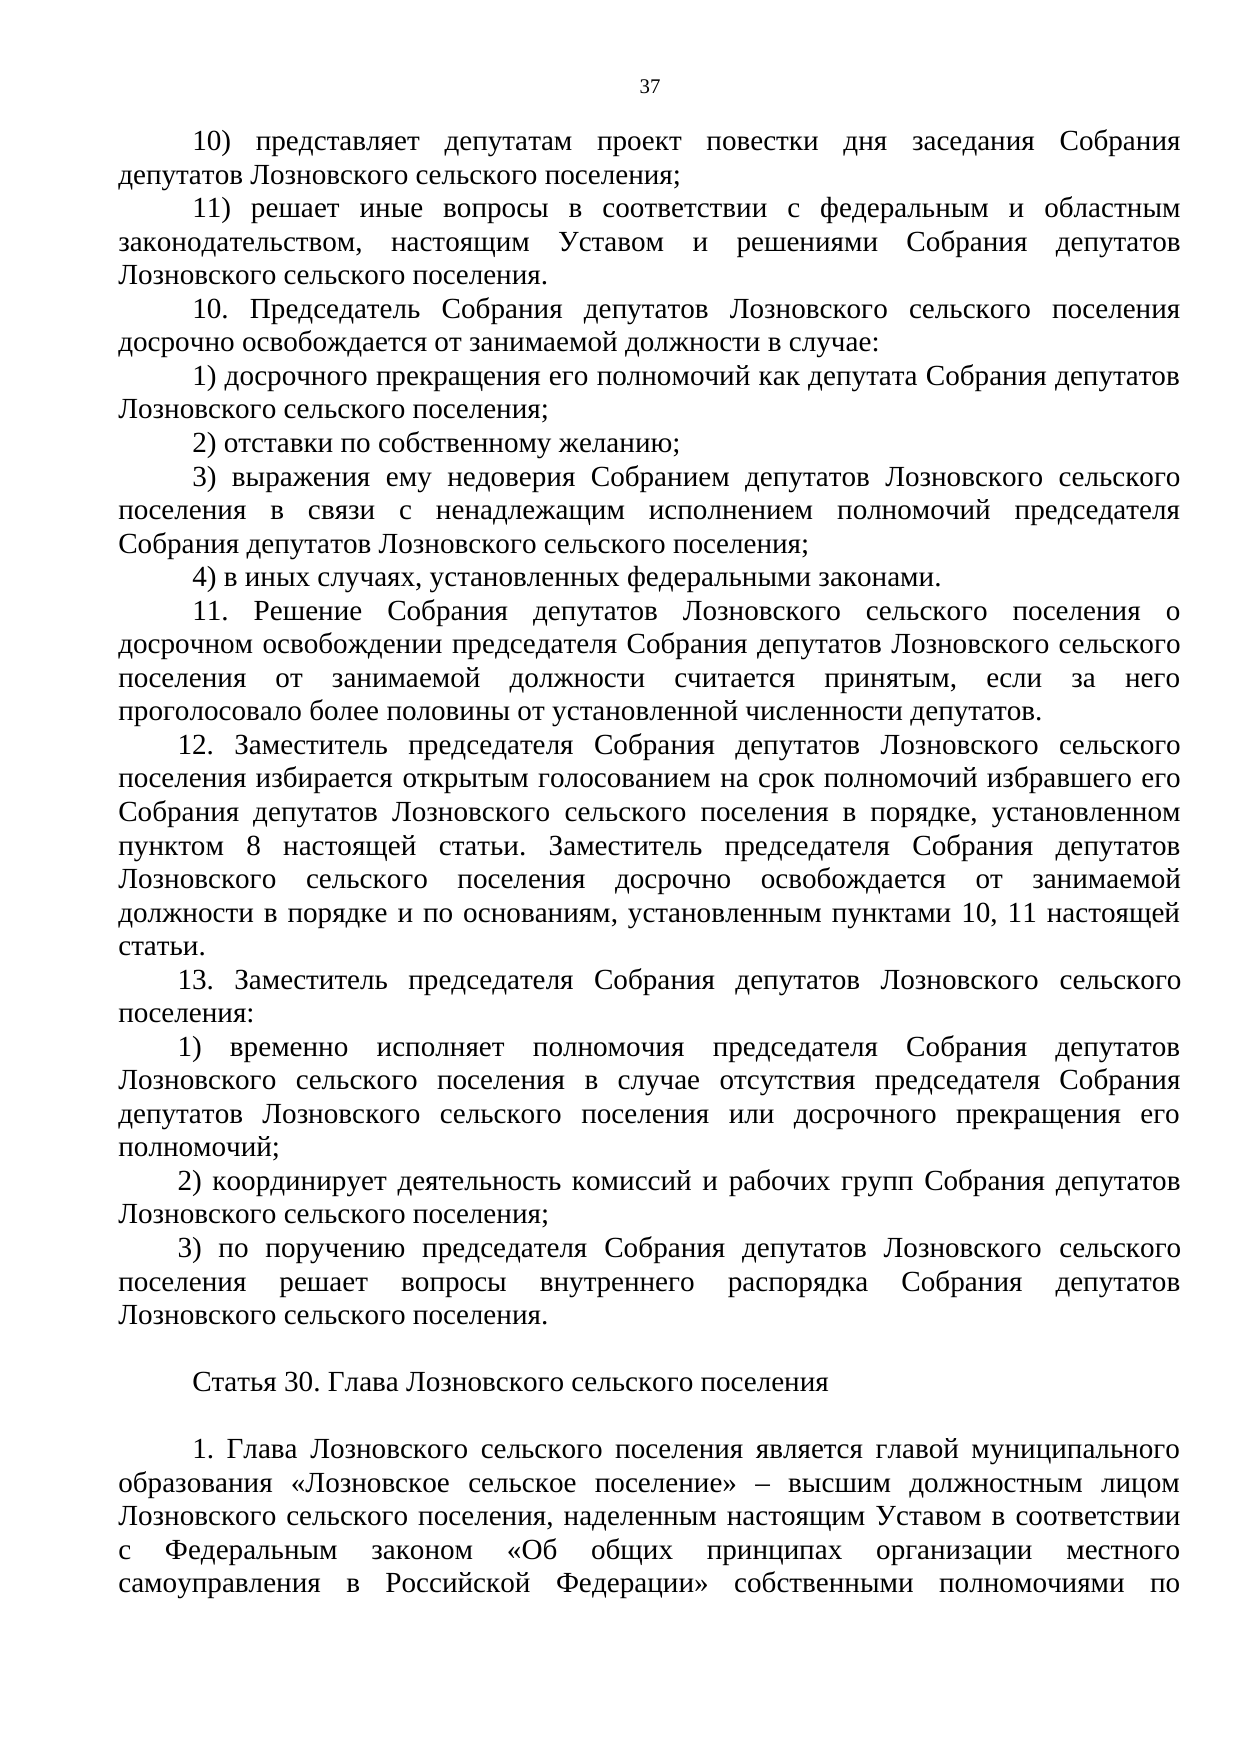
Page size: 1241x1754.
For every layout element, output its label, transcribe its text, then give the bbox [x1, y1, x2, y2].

text 12. Заместитель председателя Собрания депутатов Лозновского сельского поселения избирается открытым голосованием на срок полномочий избравшего его Собрания депутатов Лозновского сельского поселения в порядке, установленном пунктом 8 настоящей статьи. Заместитель председателя Собрания депутатов Лозновского сельского поселения досрочно освобождается от занимаемой должности в порядке и по основаниям, установленным пунктами 10, 11 настоящей статьи. [118, 727, 1181, 962]
text 1) досрочного прекращения его полномочий как депутата Собрания депутатов Лозновского сельского поселения; [118, 358, 1181, 425]
text 2) отставки по собственному желанию; [118, 425, 1181, 459]
text 10) представляет депутатам проект повестки дня заседания Собрания депутатов Лозновского сельского поселения; [118, 123, 1181, 190]
text 11) решает иные вопросы в соответствии с федеральным и областным законодательством, настоящим Уставом и решениями Собрания депутатов Лозновского сельского поселения. [118, 190, 1181, 291]
text 4) в иных случаях, установленных федеральными законами. [118, 559, 1181, 593]
text 3) по поручению председателя Собрания депутатов Лозновского сельского поселения решает вопросы внутреннего распорядка Собрания депутатов Лозновского сельского поселения. [118, 1230, 1181, 1331]
text Статья 30. Глава Лозновского сельского поселения [118, 1364, 1181, 1398]
text 13. Заместитель председателя Собрания депутатов Лозновского сельского поселения: [118, 962, 1181, 1029]
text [118, 1431, 1181, 1599]
text 2) координирует деятельность комиссий и рабочих групп Собрания депутатов Лозновского сельского поселения; [118, 1163, 1181, 1230]
text 1) временно исполняет полномочия председателя Собрания депутатов Лозновского сельского поселения в случае отсутствия председателя Собрания депутатов Лозновского сельского поселения или досрочного прекращения его полномочий; [118, 1029, 1181, 1163]
text 3) выражения ему недоверия Собранием депутатов Лозновского сельского поселения в связи с ненадлежащим исполнением полномочий председателя Собрания депутатов Лозновского сельского поселения; [118, 459, 1181, 559]
text 10. Председатель Собрания депутатов Лозновского сельского поселения досрочно освобождается от занимаемой должности в случае: [118, 291, 1181, 358]
text 11. Решение Собрания депутатов Лозновского сельского поселения о досрочном освобождении председателя Собрания депутатов Лозновского сельского поселения от занимаемой должности считается принятым, если за него проголосовало более половины от установленной численности депутатов. [118, 593, 1181, 727]
